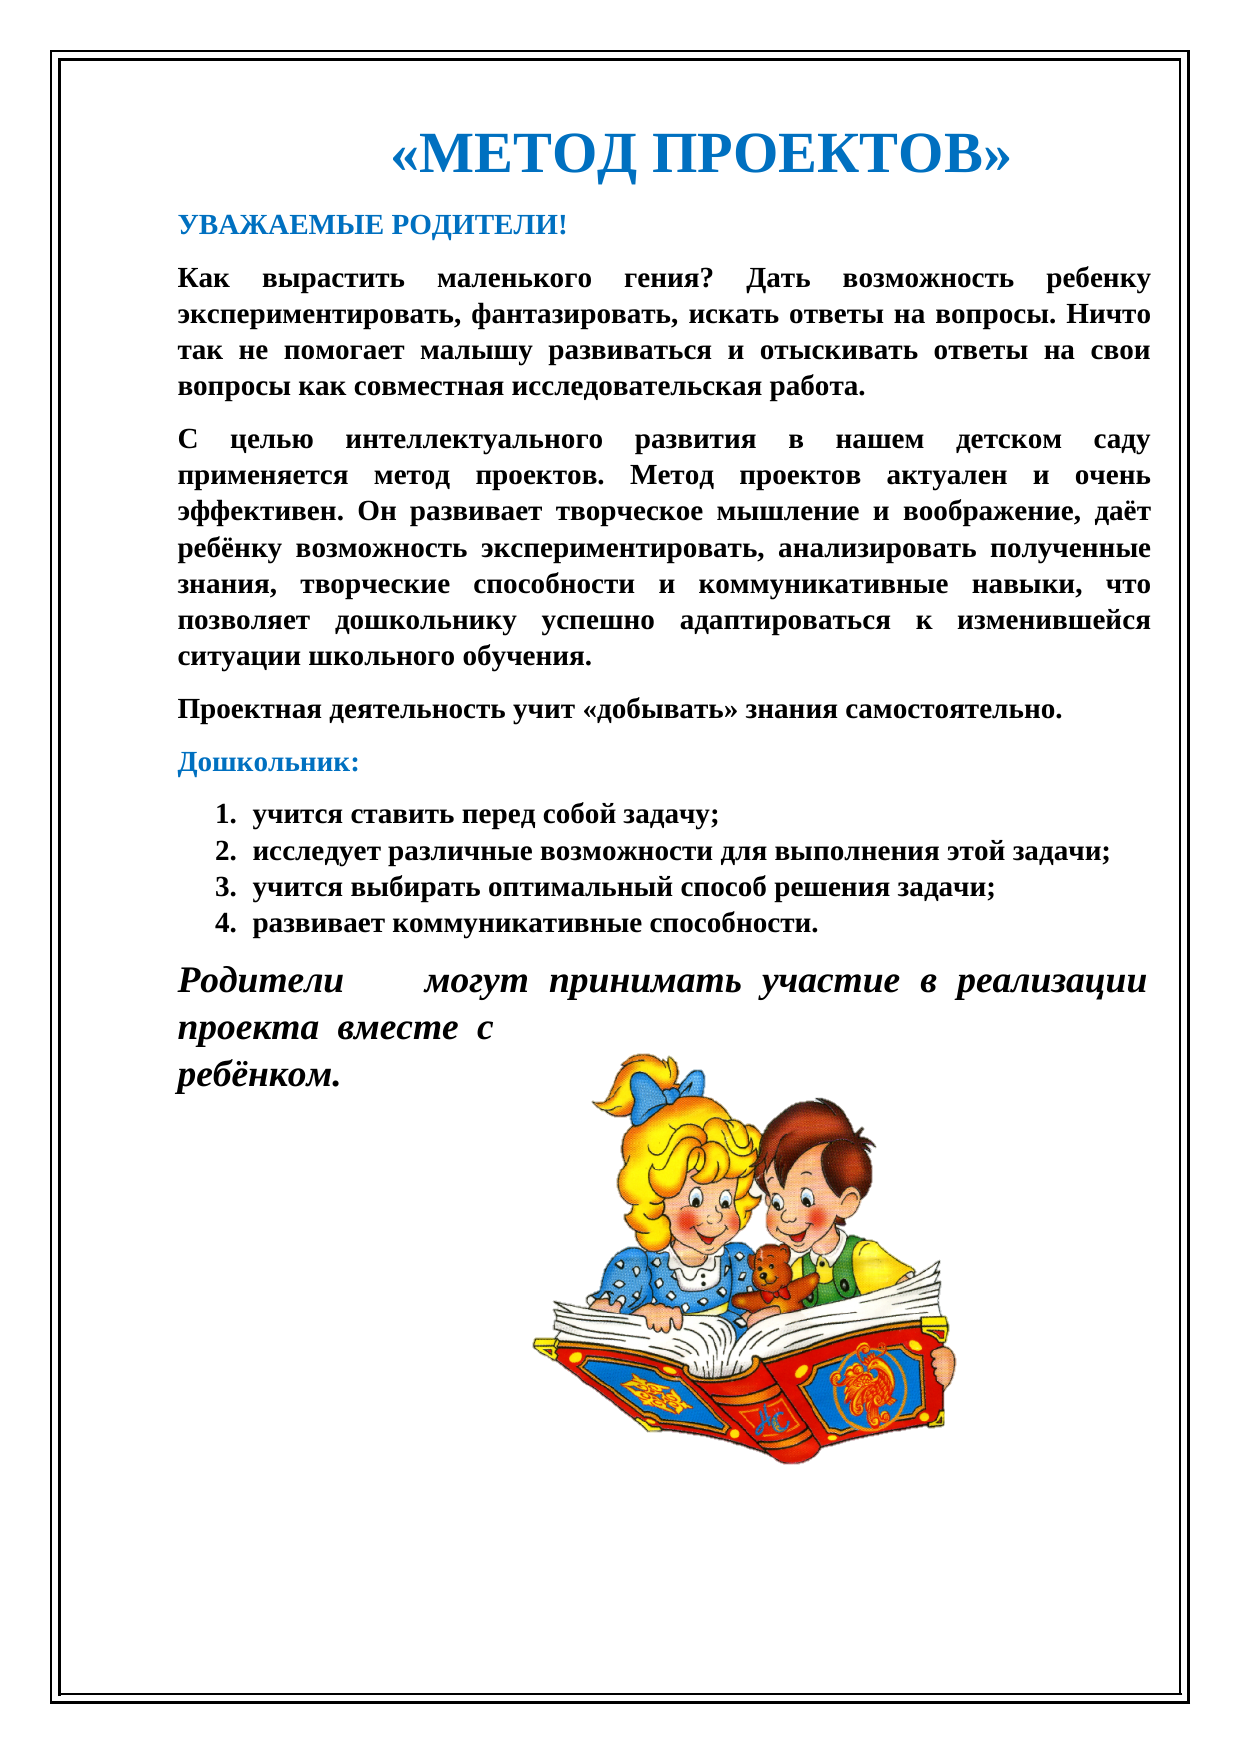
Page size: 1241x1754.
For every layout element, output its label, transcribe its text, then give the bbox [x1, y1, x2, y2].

text Как вырастить маленького гения? Дать возможность ребенку экспериментировать, фантазировать, искать ответы на вопросы. Ничто так не помогает малышу развиваться и отыскивать ответы на свои вопросы как совместная исследовательская работа. [177, 260, 1152, 402]
text УВАЖАЕМЫЕ РОДИТЕЛИ! [177, 207, 1152, 241]
list развивает коммуникативные способности. [215, 905, 1152, 938]
list учится ставить перед собой задачу; [215, 797, 1152, 830]
text Дошкольник: [177, 744, 1152, 777]
text Родители могут принимать участие в реализации проекта вместе с ребёнком. [177, 958, 1152, 1094]
list учится выбирать оптимальный способ решения задачи; [215, 869, 1152, 902]
text С целью интеллектуального развития в нашем детском саду применяется метод проектов. Метод проектов актуален и очень эффективен. Он развивает творческое мышление и воображение, даёт ребёнку возможность экспериментировать, анализировать полученные знания, творческие способности и коммуникативные навыки, что позволяет дошкольнику успешно адаптироваться к изменившейся ситуации школьного обучения. [177, 421, 1152, 672]
text «МЕТОД ПРОЕКТОВ» [177, 118, 1152, 185]
text Проектная деятельность учит «добывать» знания самостоятельно. [177, 691, 1152, 724]
picture [516, 1027, 978, 1493]
list исследует различные возможности для выполнения этой задачи; [215, 833, 1152, 866]
